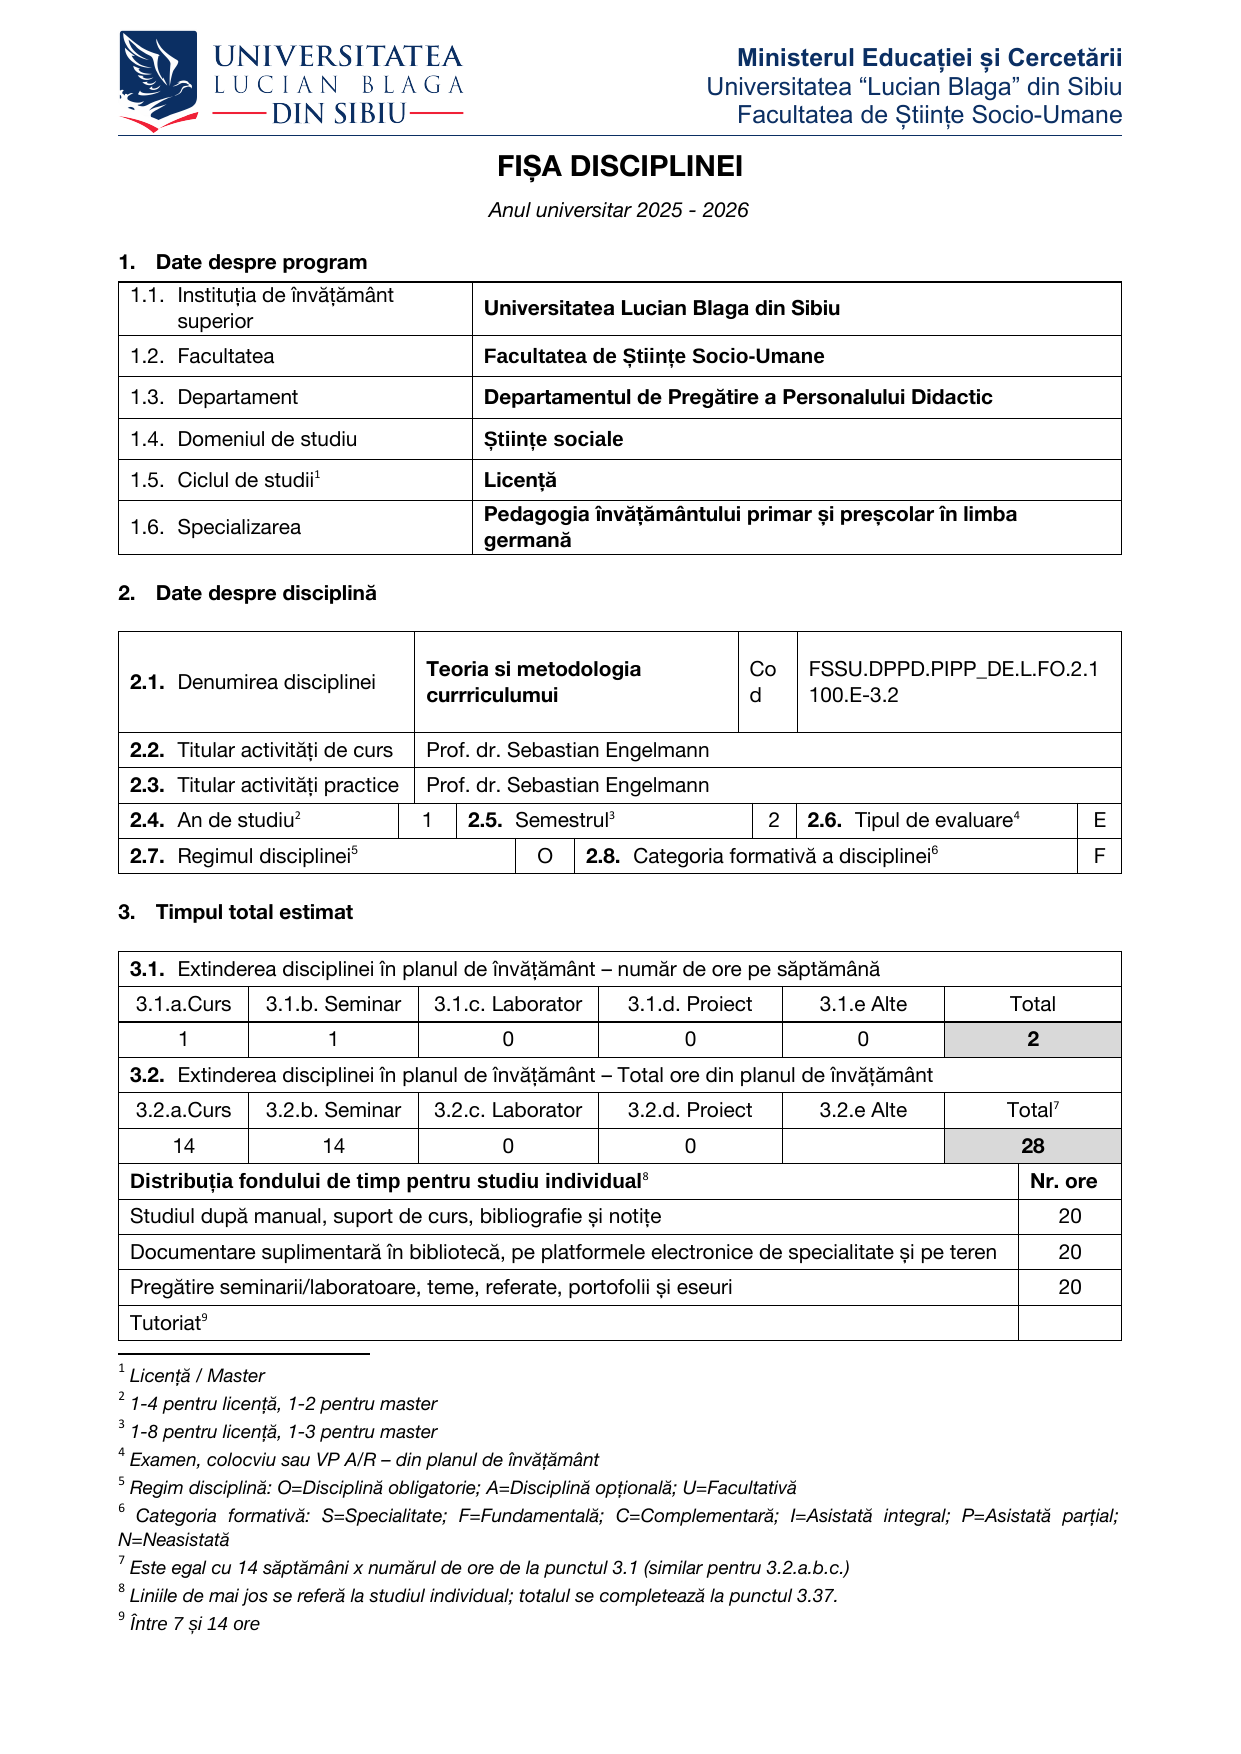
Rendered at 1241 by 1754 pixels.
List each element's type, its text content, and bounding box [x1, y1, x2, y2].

table_cell 3.1.c. Laborator [419, 987, 598, 1021]
title FIŞA DISCIPLINEI [118, 148, 1122, 185]
table_cell 0 [783, 1023, 944, 1057]
table_cell 1 [119, 1023, 248, 1057]
table_cell Prof. dr. Sebastian Engelmann [415, 733, 1121, 767]
table_cell Titular activități practice [119, 768, 414, 802]
table_cell O [516, 839, 574, 873]
table_header Universitatea Lucian Blaga din Sibiu [473, 283, 1121, 335]
table_cell [473, 336, 1121, 376]
table_cell 0 [599, 1129, 782, 1163]
table_cell 14 [119, 1129, 248, 1163]
table_cell [1019, 1306, 1121, 1340]
table_cell 28 [945, 1129, 1121, 1163]
table_cell Studiul după manual, suport de curs, bibliografie și notițe [119, 1200, 1018, 1234]
table_cell Semestrul [457, 804, 752, 838]
table_cell Total [945, 987, 1121, 1021]
subtitle Date despre disciplină [118, 580, 1122, 606]
table_header Extinderea disciplinei în planul de învățământ – număr de ore pe săptămână [119, 952, 1121, 986]
table_cell Nr. ore [1019, 1164, 1121, 1198]
table_cell Tutoriat [119, 1306, 1018, 1340]
table_header FSSU.DPPD.PIPP_DE.L.FO.2.1100.E-3.2 [798, 632, 1121, 732]
subtitle Timpul total estimat [118, 899, 1122, 926]
table_cell F [1078, 839, 1121, 873]
table_cell E [1078, 804, 1121, 838]
table_cell 2 [753, 804, 796, 838]
table_cell Documentare suplimentară în bibliotecă, pe platformele electronice de specialitate și pe teren [119, 1235, 1018, 1269]
table_cell Titular activități de curs [119, 733, 414, 767]
table_cell Specializarea [119, 501, 472, 554]
table_cell Domeniul de studiu [119, 419, 472, 459]
table_header Cod [739, 632, 797, 732]
table_cell 3.2.a.Curs [119, 1093, 248, 1128]
table_cell 0 [599, 1023, 782, 1057]
table_cell 20 [1019, 1270, 1121, 1305]
table_cell [783, 1129, 944, 1163]
table_cell 0 [419, 1129, 598, 1163]
picture [118, 29, 464, 133]
table_cell 1 [249, 1023, 418, 1057]
table_cell [119, 1164, 1018, 1198]
table_cell Ciclul de studii [119, 460, 472, 500]
table_cell 20 [1019, 1235, 1121, 1269]
table_cell 3.1.b. Seminar [249, 987, 418, 1021]
table_cell 3.2.c. Laborator [419, 1093, 598, 1128]
subtitle Date despre program [118, 249, 1122, 275]
table_cell 14 [249, 1129, 418, 1163]
table_cell Prof. dr. Sebastian Engelmann [415, 768, 1121, 802]
table_cell 3.1.d. Proiect [599, 987, 782, 1021]
table_cell 1 [399, 804, 456, 838]
table_cell 3.2.e Alte [783, 1093, 944, 1128]
table_header Teoria si metodologia currriculumui [415, 632, 738, 732]
table_cell Regimul disciplinei [119, 839, 515, 873]
table_cell 20 [1019, 1200, 1121, 1234]
table_cell Tipul de evaluare [797, 804, 1077, 838]
table_cell 3.1.e Alte [783, 987, 944, 1021]
table_cell 2 [945, 1023, 1121, 1057]
table_cell Facultatea [119, 336, 472, 376]
table_cell 3.2.b. Seminar [249, 1093, 418, 1128]
table_cell Total [945, 1093, 1121, 1128]
table_cell 3.2.d. Proiect [599, 1093, 782, 1128]
table_header Instituția de învățământ superior [119, 283, 472, 335]
table_cell Departament [119, 377, 472, 418]
table_cell Extinderea disciplinei în planul de învățământ – Total ore din planul de învățământ [119, 1058, 1121, 1092]
table_cell Licență [473, 460, 1121, 500]
table_cell An de studiu [119, 804, 398, 838]
table_cell 0 [419, 1023, 598, 1057]
table_cell Pedagogia învățământului primar și preșcolar în limba germană [473, 501, 1121, 554]
table_header Denumirea disciplinei [119, 632, 414, 732]
table_cell 3.1.a.Curs [119, 987, 248, 1021]
table_cell [473, 419, 1121, 459]
table_cell Departamentul de Pregătire a Personalului Didactic [473, 377, 1121, 418]
table_cell Pregătire seminarii/laboratoare, teme, referate, portofolii și eseuri [119, 1270, 1018, 1305]
title Anul universitar 2025 - 2026 [118, 198, 1122, 224]
table_cell Categoria formativă a disciplinei [575, 839, 1077, 873]
